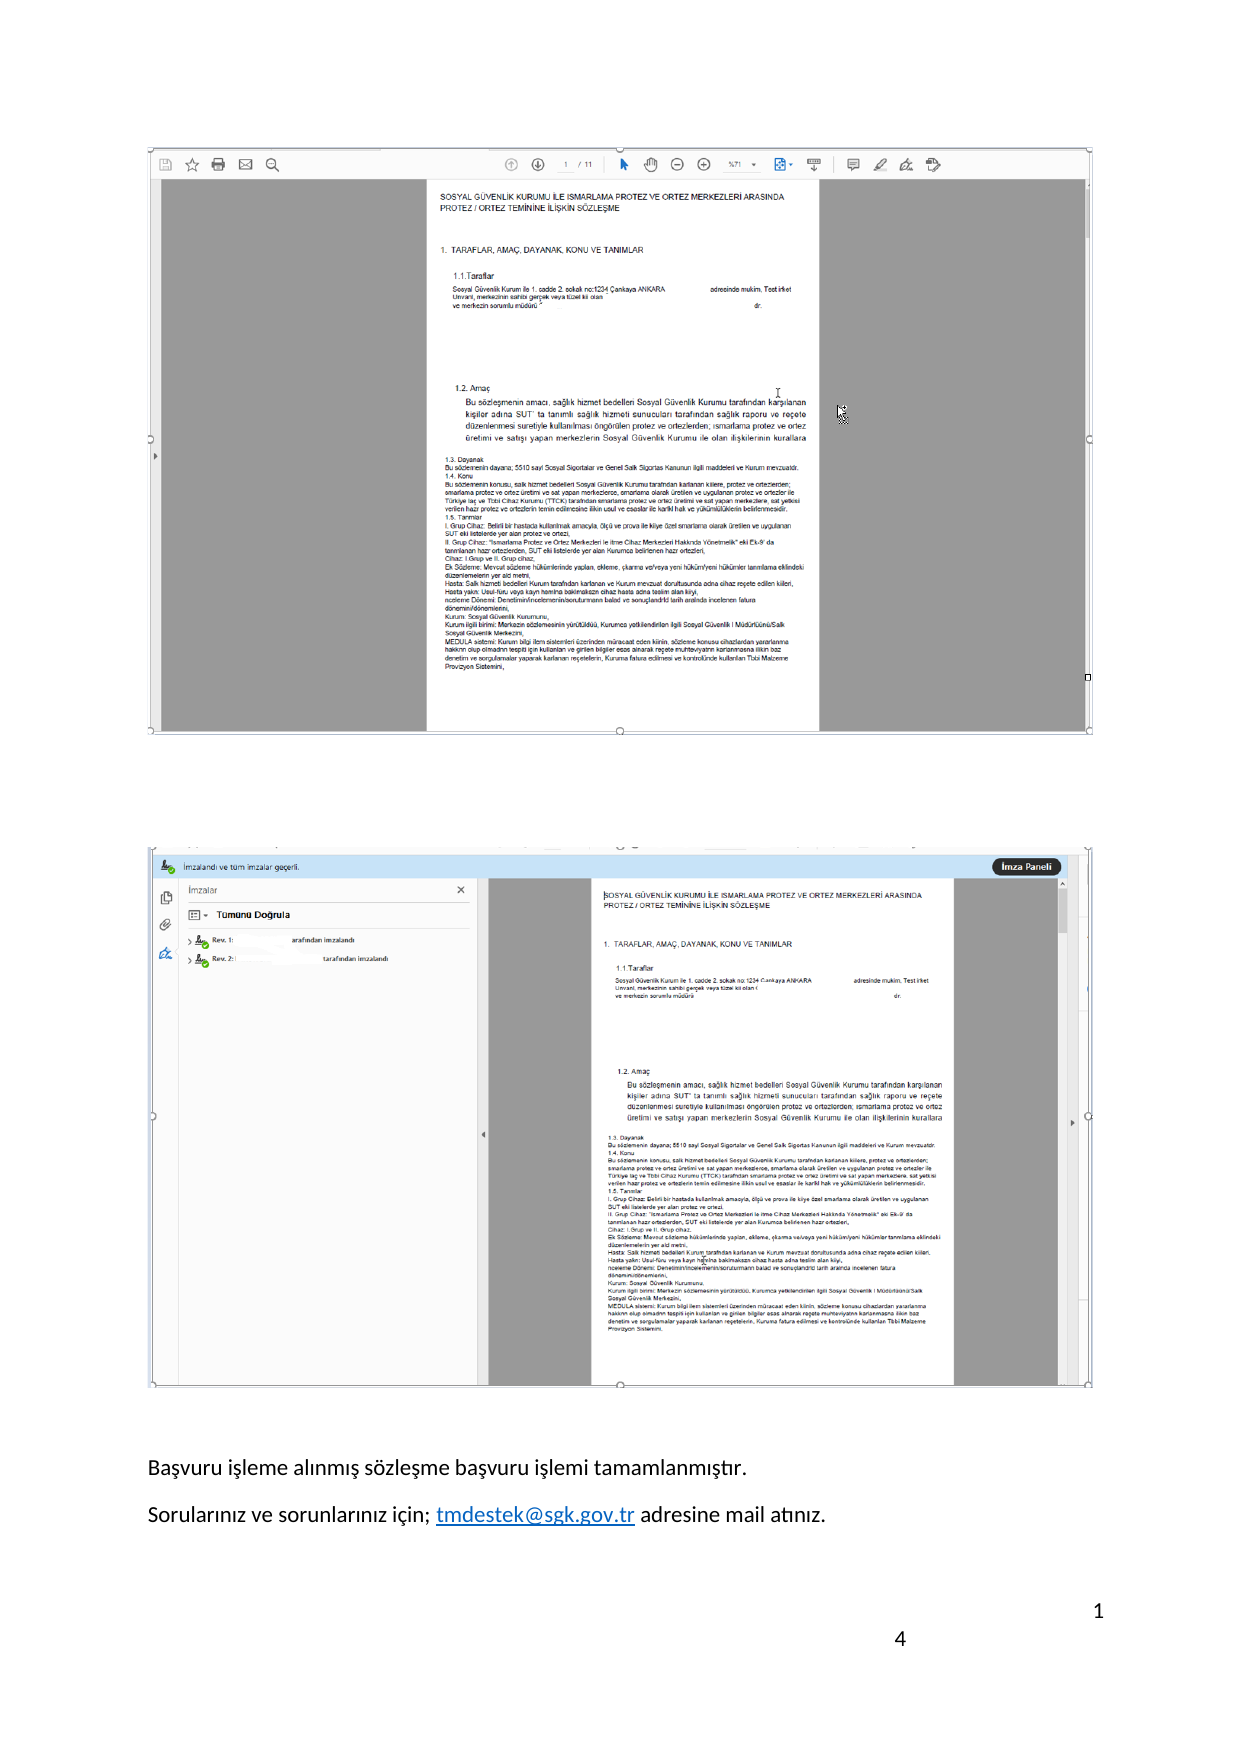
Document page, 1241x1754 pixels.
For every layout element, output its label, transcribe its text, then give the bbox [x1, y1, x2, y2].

text Başvuru işleme alınmış sözleşme başvuru işlemi tamamlanmıştır. [148, 1453, 1093, 1481]
picture [147, 147, 1093, 735]
text Sorularınız ve sorunlarınız için; tmdestek@sgk.gov.tr adresine mail atınız. [148, 1500, 1093, 1528]
picture [147, 847, 1093, 1388]
